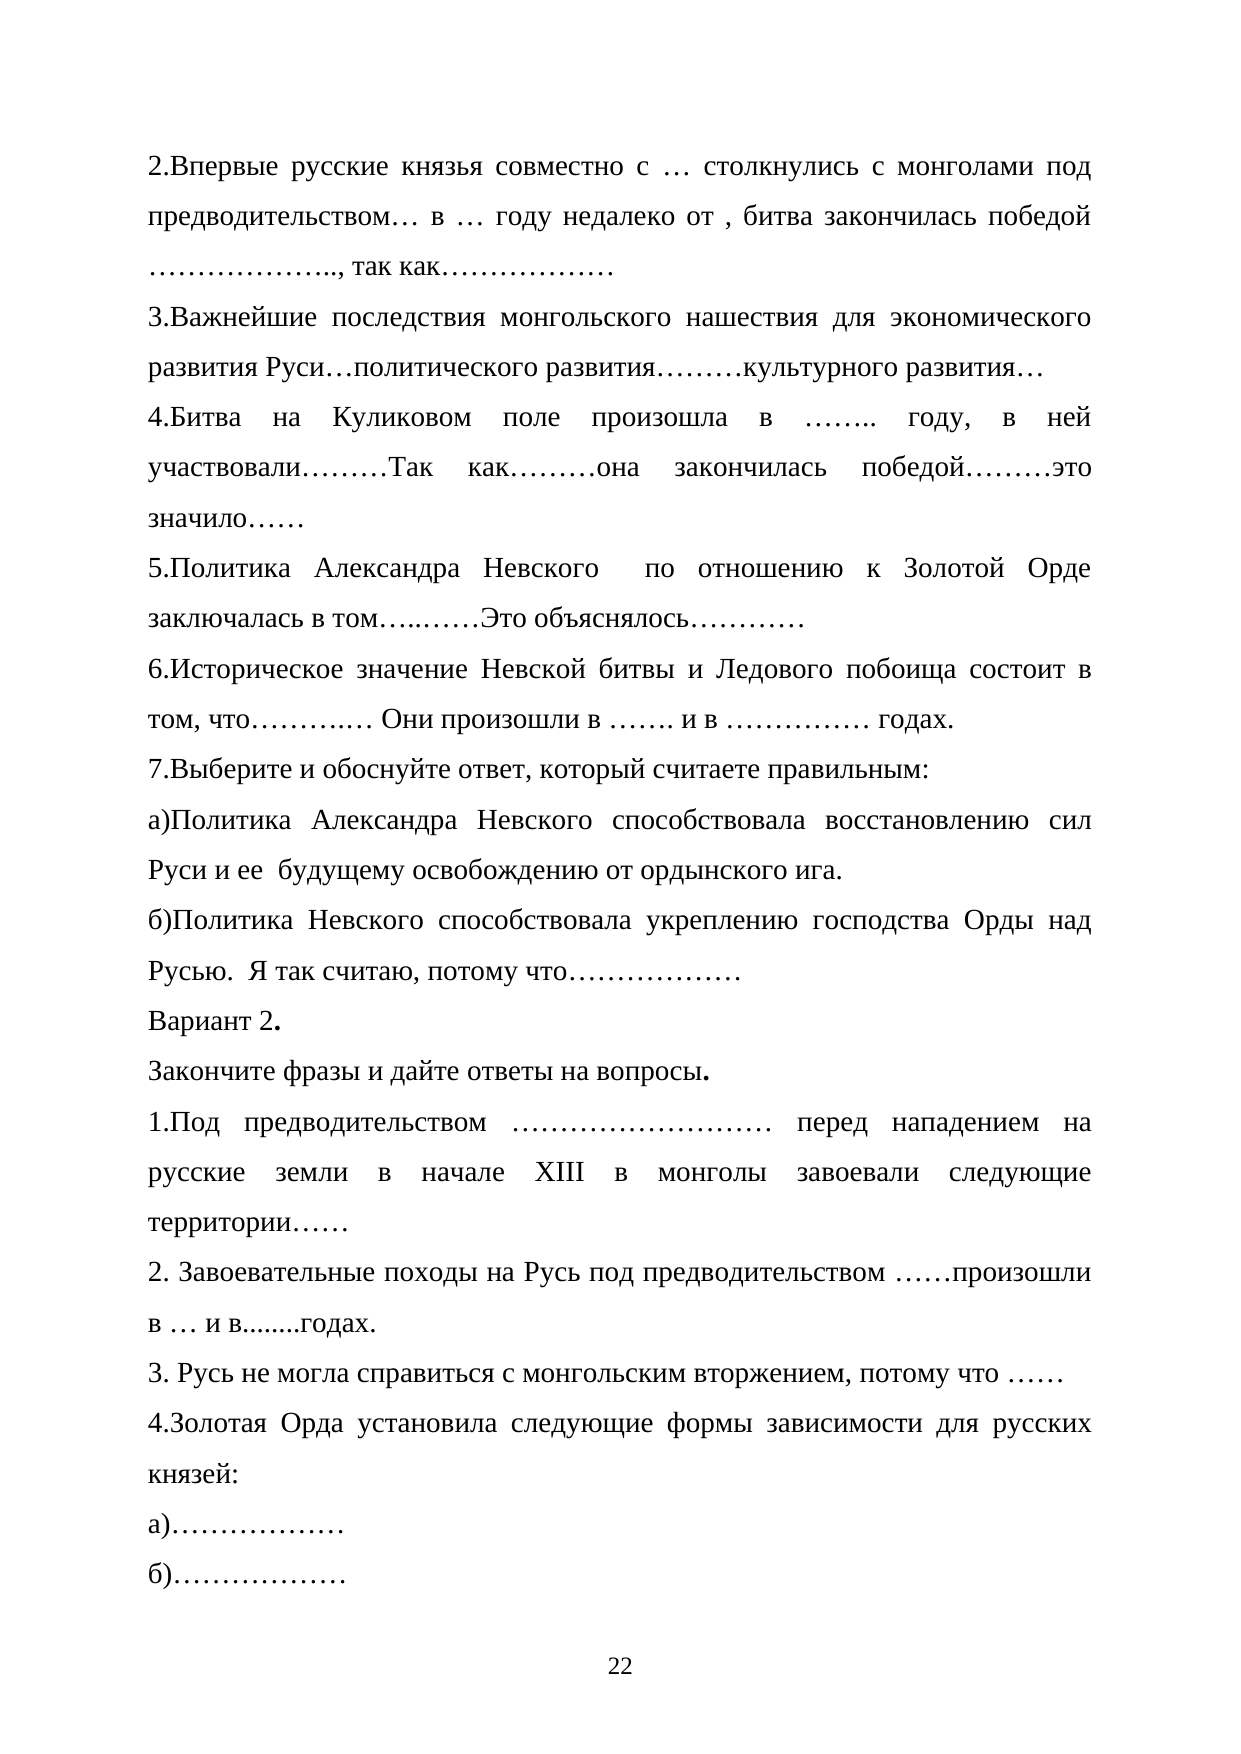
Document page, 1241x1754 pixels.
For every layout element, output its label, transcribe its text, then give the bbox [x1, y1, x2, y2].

text а)Политика Александра Невского способствовала восстановлению сил Руси и ее будущему освобождению от ордынского ига. [148, 802, 1092, 886]
text 5.Политика Александра Невского по отношению к Золотой Орде заключалась в том…..……Это объяснялось………… [148, 550, 1092, 634]
text 3.Важнейшие последствия монгольского нашествия для экономического развития Руси…политического развития………культурного развития… [148, 299, 1092, 382]
text 7.Выберите и обоснуйте ответ, который считаете правильным: [148, 751, 1092, 785]
text 4.Битва на Куликовом поле произошла в …….. году, в ней участвовали………Так как………она закончилась победой………это значило…… [148, 399, 1092, 533]
text 3. Русь не могла справиться с монгольским вторжением, потому что …… [148, 1355, 1092, 1389]
text 6.Историческое значение Невской битвы и Ледового побоища состоит в том, что……….… Они произошли в ……. и в …………… годах. [148, 651, 1092, 735]
text Закончите фразы и дайте ответы на вопросы. [148, 1053, 1092, 1087]
text б)Политика Невского способствовала укреплению господства Орды над Русью. Я так считаю, потому что……………… [148, 902, 1092, 986]
text а)……………… [148, 1506, 1092, 1540]
text б)……………… [148, 1556, 1092, 1590]
text 2.Впервые русские князья совместно с … столкнулись с монголами под предводительством… в … году недалеко от , битва закончилась победой ……………….., так как……………… [148, 148, 1092, 282]
text 1.Под предводительством ……………………… перед нападением на русские земли в начале ХIII в монголы завоевали следующие территории…… [148, 1104, 1092, 1238]
text 4.Золотая Орда установила следующие формы зависимости для русских князей: [148, 1406, 1092, 1489]
text Вариант 2. [148, 1003, 1092, 1037]
text 2. Завоевательные походы на Русь под предводительством ……произошли в … и в........годах. [148, 1254, 1092, 1338]
